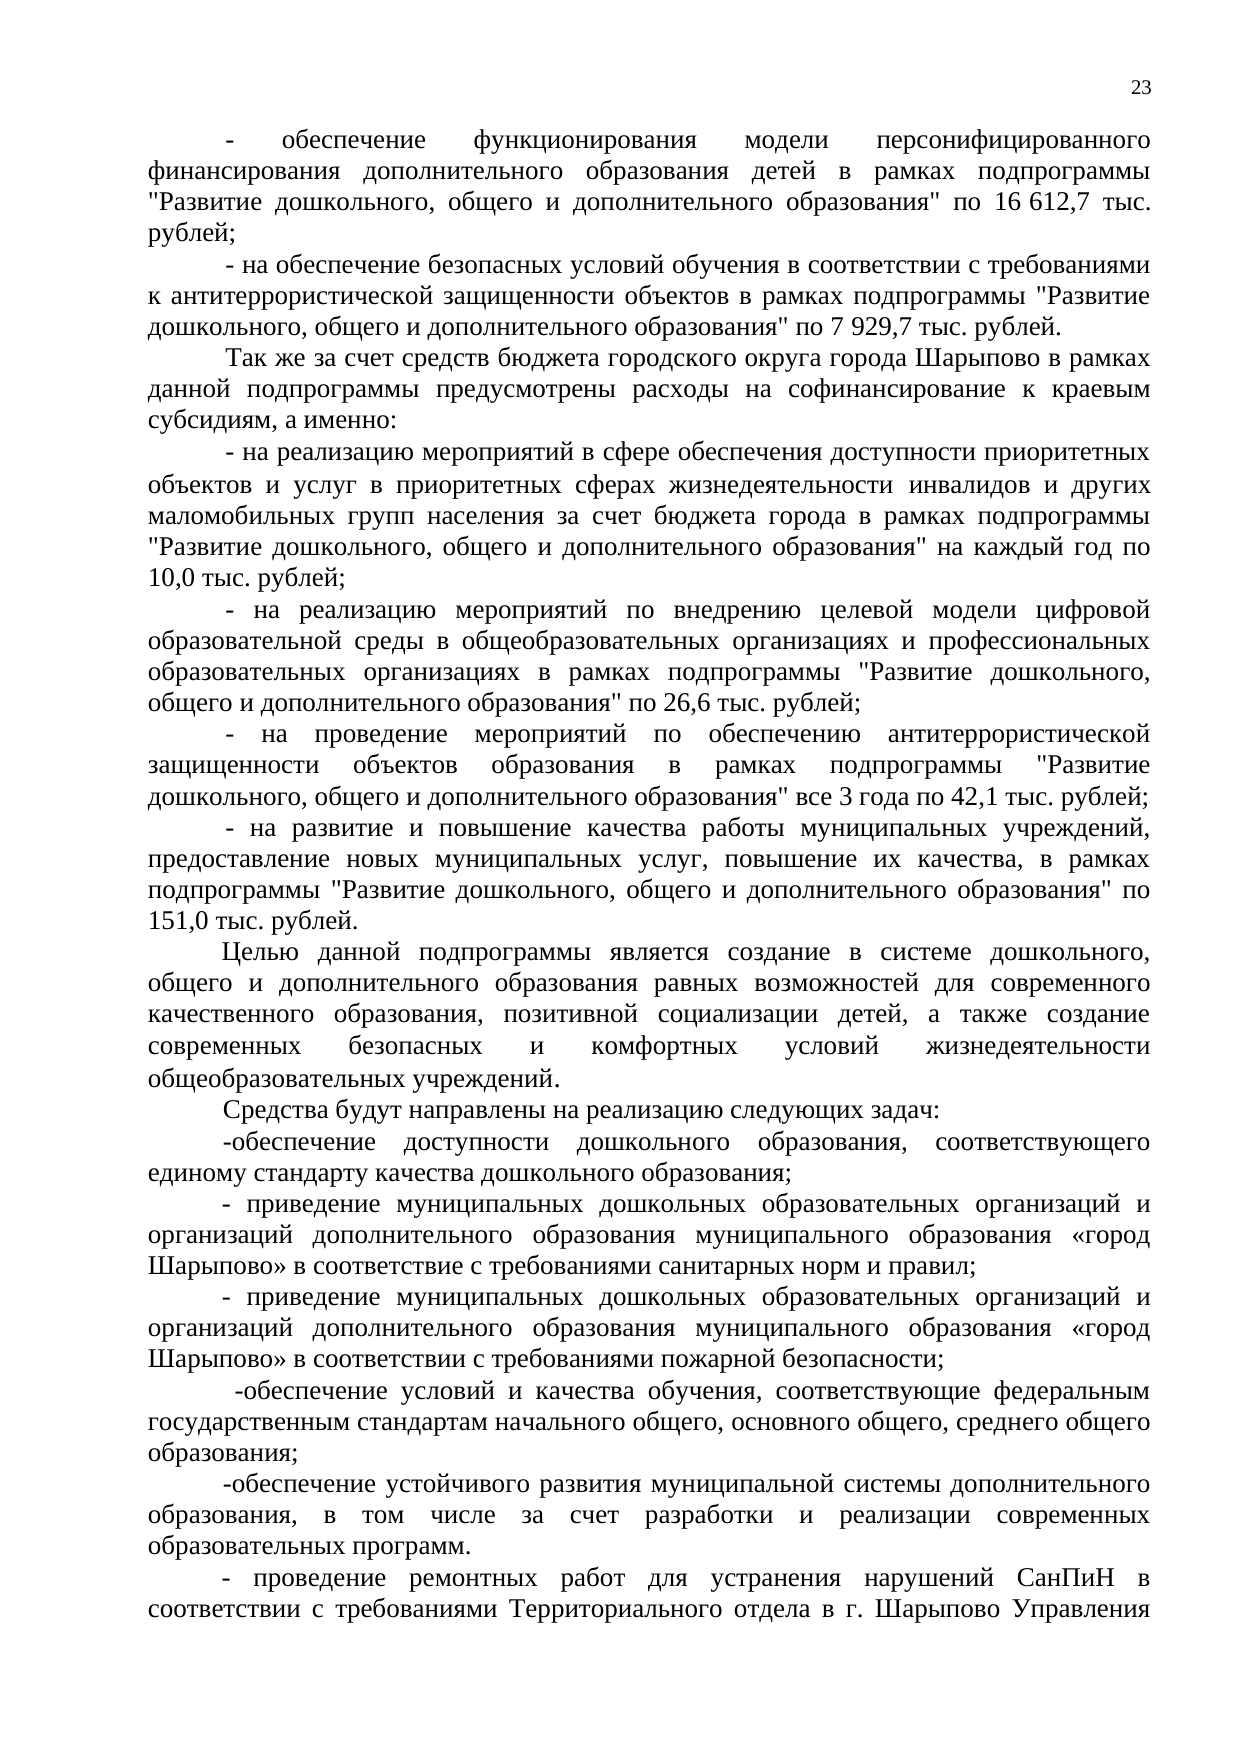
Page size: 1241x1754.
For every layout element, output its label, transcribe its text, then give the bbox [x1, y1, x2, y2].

text - на развитие и повышение качества работы муниципальных учреждений, предоставление новых муниципальных услуг, повышение их качества, в рамках подпрограммы "Развитие дошкольного, общего и дополнительного образования" по 151,0 тыс. рублей. [148, 811, 1152, 935]
text -обеспечение устойчивого развития муниципальной системы дополнительного образования, в том числе за счет разработки и реализации современных образовательных программ. [148, 1467, 1152, 1561]
text Так же за счет средств бюджета городского округа города Шарыпово в рамках данной подпрограммы предусмотрены расходы на софинансирование к краевым субсидиям, а именно: [148, 341, 1152, 434]
text - на обеспечение безопасных условий обучения в соответствии с требованиями к антитеррористической защищенности объектов в рамках подпрограммы "Развитие дошкольного, общего и дополнительного образования" по 7 929,7 тыс. рублей. [148, 248, 1152, 341]
text - на проведение мероприятий по обеспечению антитеррористической защищенности объектов образования в рамках подпрограммы "Развитие дошкольного, общего и дополнительного образования" все 3 года по 42,1 тыс. рублей; [148, 717, 1152, 811]
text -обеспечение условий и качества обучения, соответствующие федеральным государственным стандартам начального общего, основного общего, среднего общего образования; [148, 1374, 1152, 1467]
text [148, 1561, 1152, 1623]
text Средства будут направлены на реализацию следующих задач: [148, 1093, 1152, 1124]
text - приведение муниципальных дошкольных образовательных организаций и организаций дополнительного образования муниципального образования «город Шарыпово» в соответствии с требованиями пожарной безопасности; [148, 1280, 1152, 1374]
text - на реализацию мероприятий в сфере обеспечения доступности приоритетных объектов и услуг в приоритетных сферах жизнедеятельности инвалидов и других маломобильных групп населения за счет бюджета города в рамках подпрограммы "Развитие дошкольного, общего и дополнительного образования" на каждый год по 10,0 тыс. рублей; [148, 434, 1152, 593]
text Целью данной подпрограммы является создание в системе дошкольного, общего и дополнительного образования равных возможностей для современного качественного образования, позитивной социализации детей, а также создание современных безопасных и комфортных условий жизнедеятельности общеобразовательных учреждений. [148, 935, 1152, 1093]
text -обеспечение доступности дошкольного образования, соответствующего единому стандарту качества дошкольного образования; [148, 1124, 1152, 1187]
text - приведение муниципальных дошкольных образовательных организаций и организаций дополнительного образования муниципального образования «город Шарыпово» в соответствие с требованиями санитарных норм и правил; [148, 1187, 1152, 1280]
text - на реализацию мероприятий по внедрению целевой модели цифровой образовательной среды в общеобразовательных организациях и профессиональных образовательных организациях в рамках подпрограммы "Развитие дошкольного, общего и дополнительного образования" по 26,6 тыс. рублей; [148, 593, 1152, 717]
text - обеспечение функционирования модели персонифицированного финансирования дополнительного образования детей в рамках подпрограммы "Развитие дошкольного, общего и дополнительного образования" по 16 612,7 тыс. рублей; [148, 123, 1152, 248]
